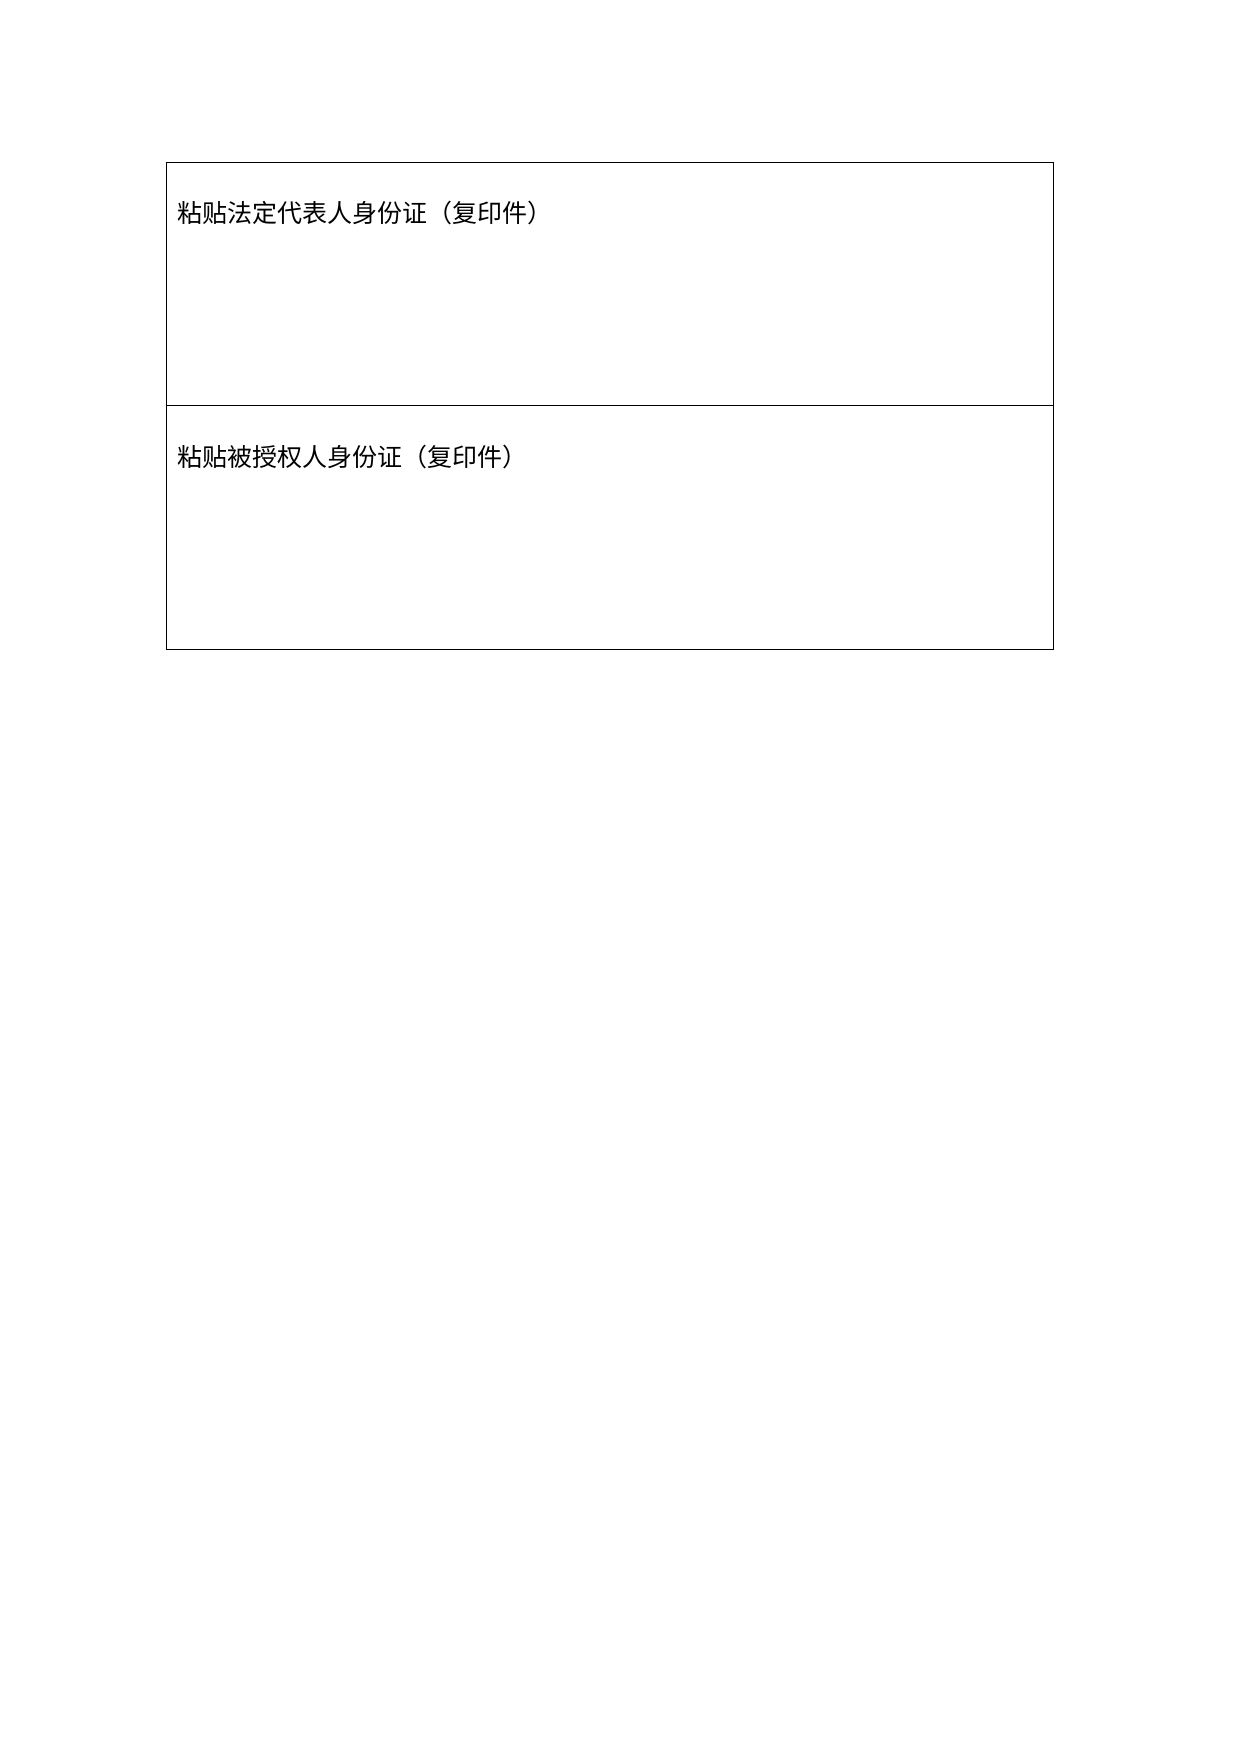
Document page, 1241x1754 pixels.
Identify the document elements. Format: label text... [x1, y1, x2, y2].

table_cell 粘贴被授权人身份证（复印件） [167, 406, 1053, 649]
table_header 粘贴法定代表人身份证（复印件） [167, 163, 1053, 405]
